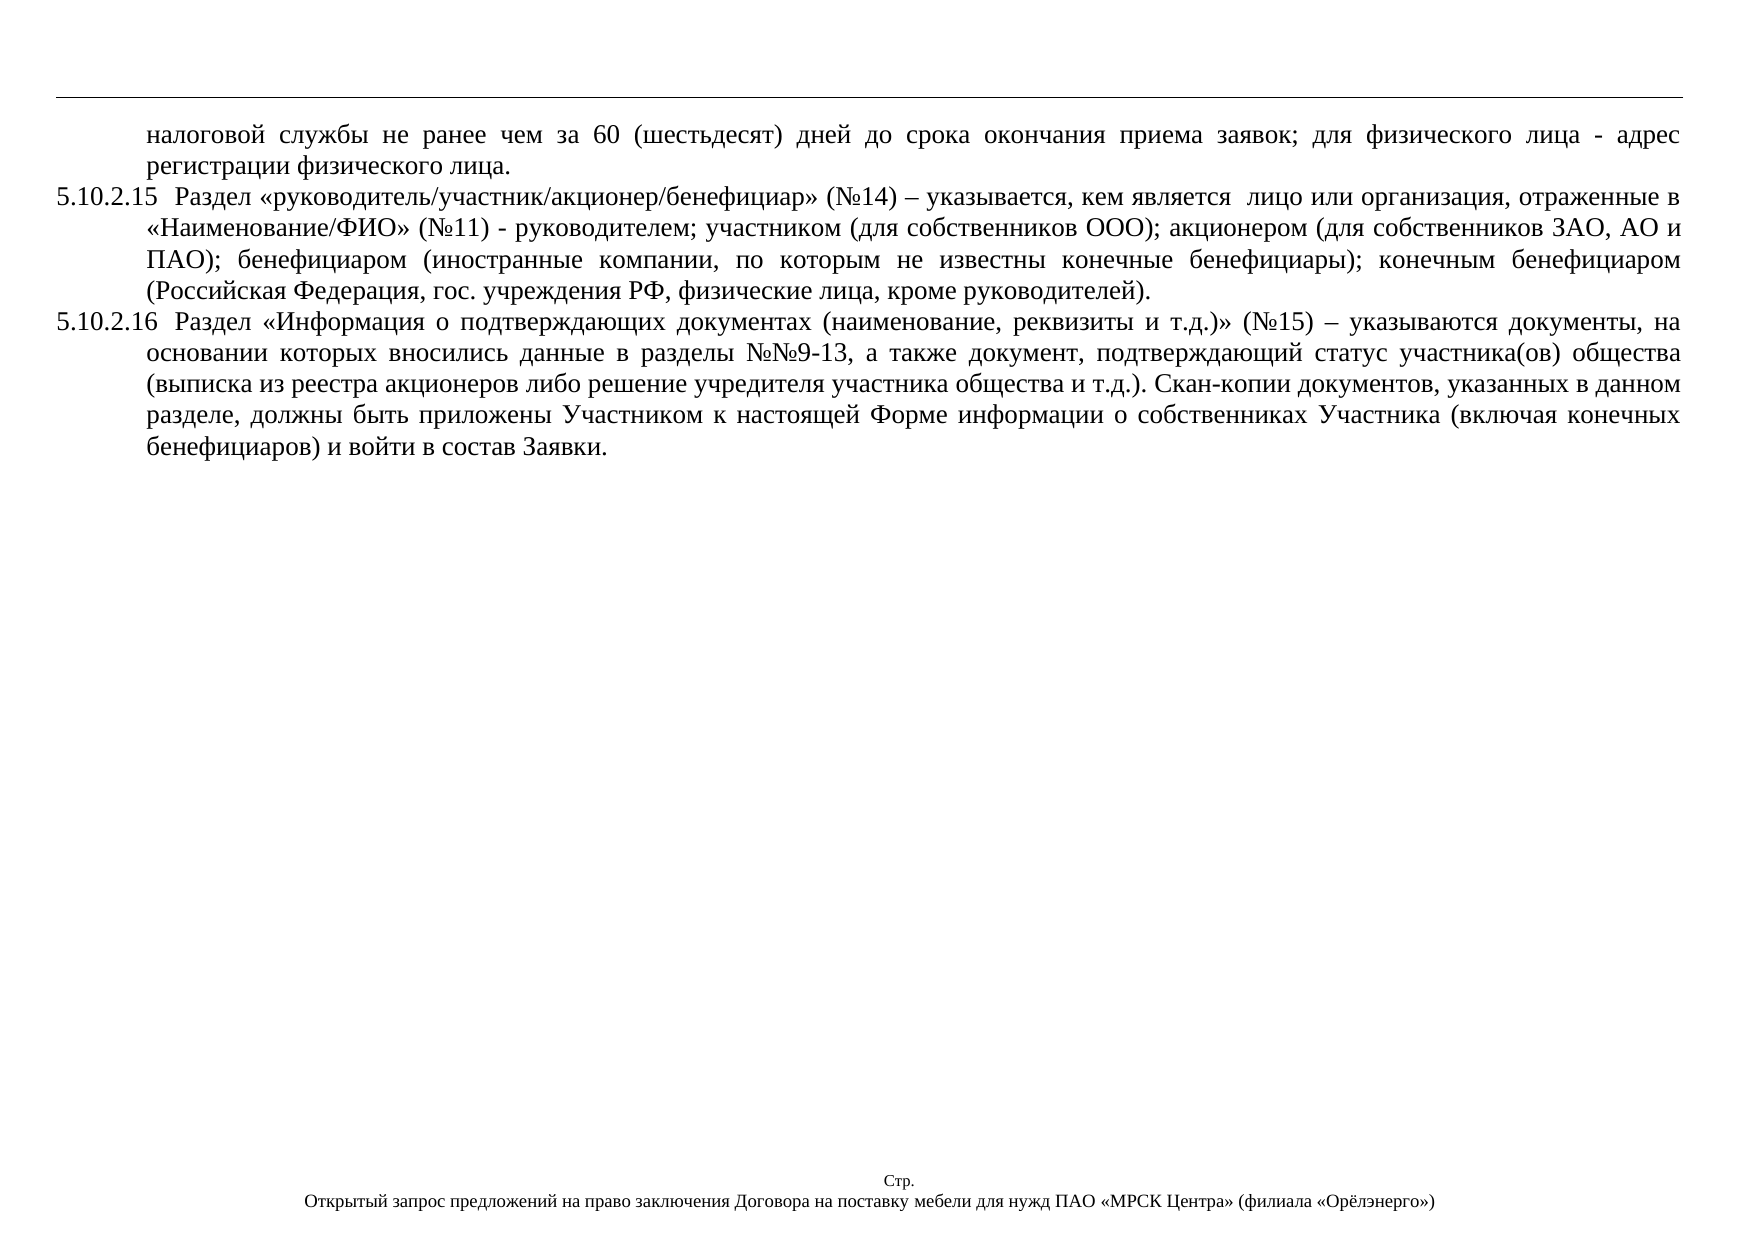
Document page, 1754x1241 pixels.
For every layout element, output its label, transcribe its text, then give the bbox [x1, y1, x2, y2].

list Раздел «Информация о подтверждающих документах (наименование, реквизиты и т.д.)» (№15) – указываются документы, на основании которых вносились данные в разделы №№9-13, а также документ, подтверждающий статус участника(ов) общества (выписка из реестра акционеров либо решение учредителя участника общества и т.д.). Скан-копии документов, указанных в данном разделе, должны быть приложены Участником к настоящей Форме информации о собственниках Участника (включая конечных бенефициаров) и войти в состав Заявки. [56, 305, 1683, 461]
list Раздел «руководитель/участник/акционер/бенефициар» (№14) – указывается, кем является лицо или организация, отраженные в «Наименование/ФИО» (№11) - руководителем; участником (для собственников ООО); акционером (для собственников ЗАО, АО и ПАО); бенефициаром (иностранные компании, по которым не известны конечные бенефициары); конечным бенефициаром (Российская Федерация, гос. учреждения РФ, физические лица, кроме руководителей). [56, 180, 1683, 305]
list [56, 118, 1683, 180]
